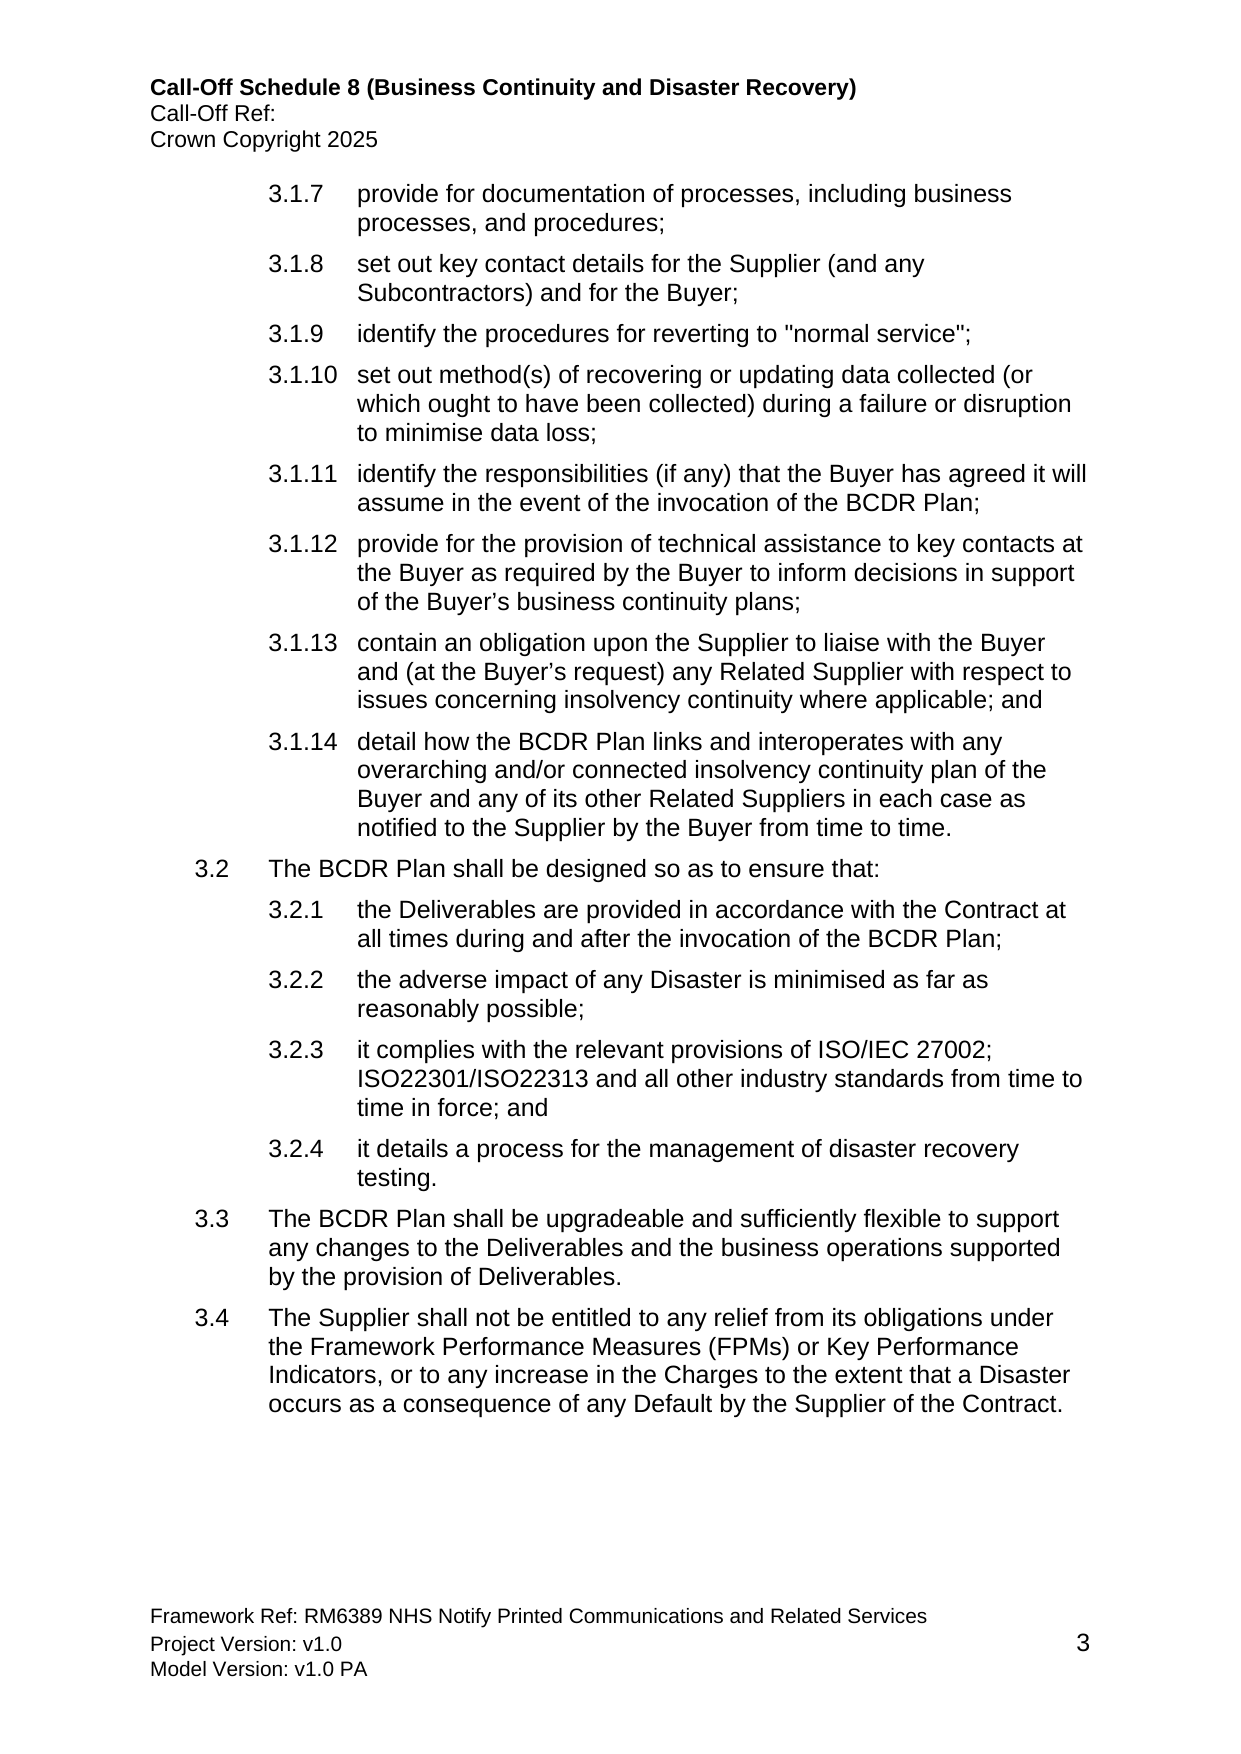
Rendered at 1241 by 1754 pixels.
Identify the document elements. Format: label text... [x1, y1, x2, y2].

list set out key contact details for the Supplier (and any Subcontractors) and for the Buyer; [268, 249, 1090, 306]
list the Deliverables are provided in accordance with the Contract at all times during and after the invocation of the BCDR Plan; [268, 895, 1090, 953]
list The BCDR Plan shall be designed so as to ensure that: [194, 854, 1090, 883]
list provide for documentation of processes, including business processes, and procedures; [268, 179, 1090, 236]
list set out method(s) of recovering or updating data collected (or which ought to have been collected) during a failure or disruption to minimise data loss; [268, 360, 1090, 446]
list The Supplier shall not be entitled to any relief from its obligations under the Framework Performance Measures (FPMs) or Key Performance Indicators, or to any increase in the Charges to the extent that a Disaster occurs as a consequence of any Default by the Supplier of the Contract. [194, 1303, 1090, 1418]
list identify the responsibilities (if any) that the Buyer has agreed it will assume in the event of the invocation of the BCDR Plan; [268, 459, 1090, 516]
list provide for the provision of technical assistance to key contacts at the Buyer as required by the Buyer to inform decisions in support of the Buyer’s business continuity plans; [268, 529, 1090, 615]
list contain an obligation upon the Supplier to liaise with the Buyer and (at the Buyer’s request) any Related Supplier with respect to issues concerning insolvency continuity where applicable; and [268, 628, 1090, 714]
list the adverse impact of any Disaster is minimised as far as reasonably possible; [268, 965, 1090, 1023]
list The BCDR Plan shall be upgradeable and sufficiently flexible to support any changes to the Deliverables and the business operations supported by the provision of Deliverables. [194, 1204, 1090, 1290]
list it details a process for the management of disaster recovery testing. [268, 1134, 1090, 1191]
list it complies with the relevant provisions of ISO/IEC 27002; ISO22301/ISO22313 and all other industry standards from time to time in force; and [268, 1035, 1090, 1121]
list detail how the BCDR Plan links and interoperates with any overarching and/or connected insolvency continuity plan of the Buyer and any of its other Related Suppliers in each case as notified to the Supplier by the Buyer from time to time. [268, 726, 1090, 841]
list identify the procedures for reverting to "normal service"; [268, 319, 1090, 348]
